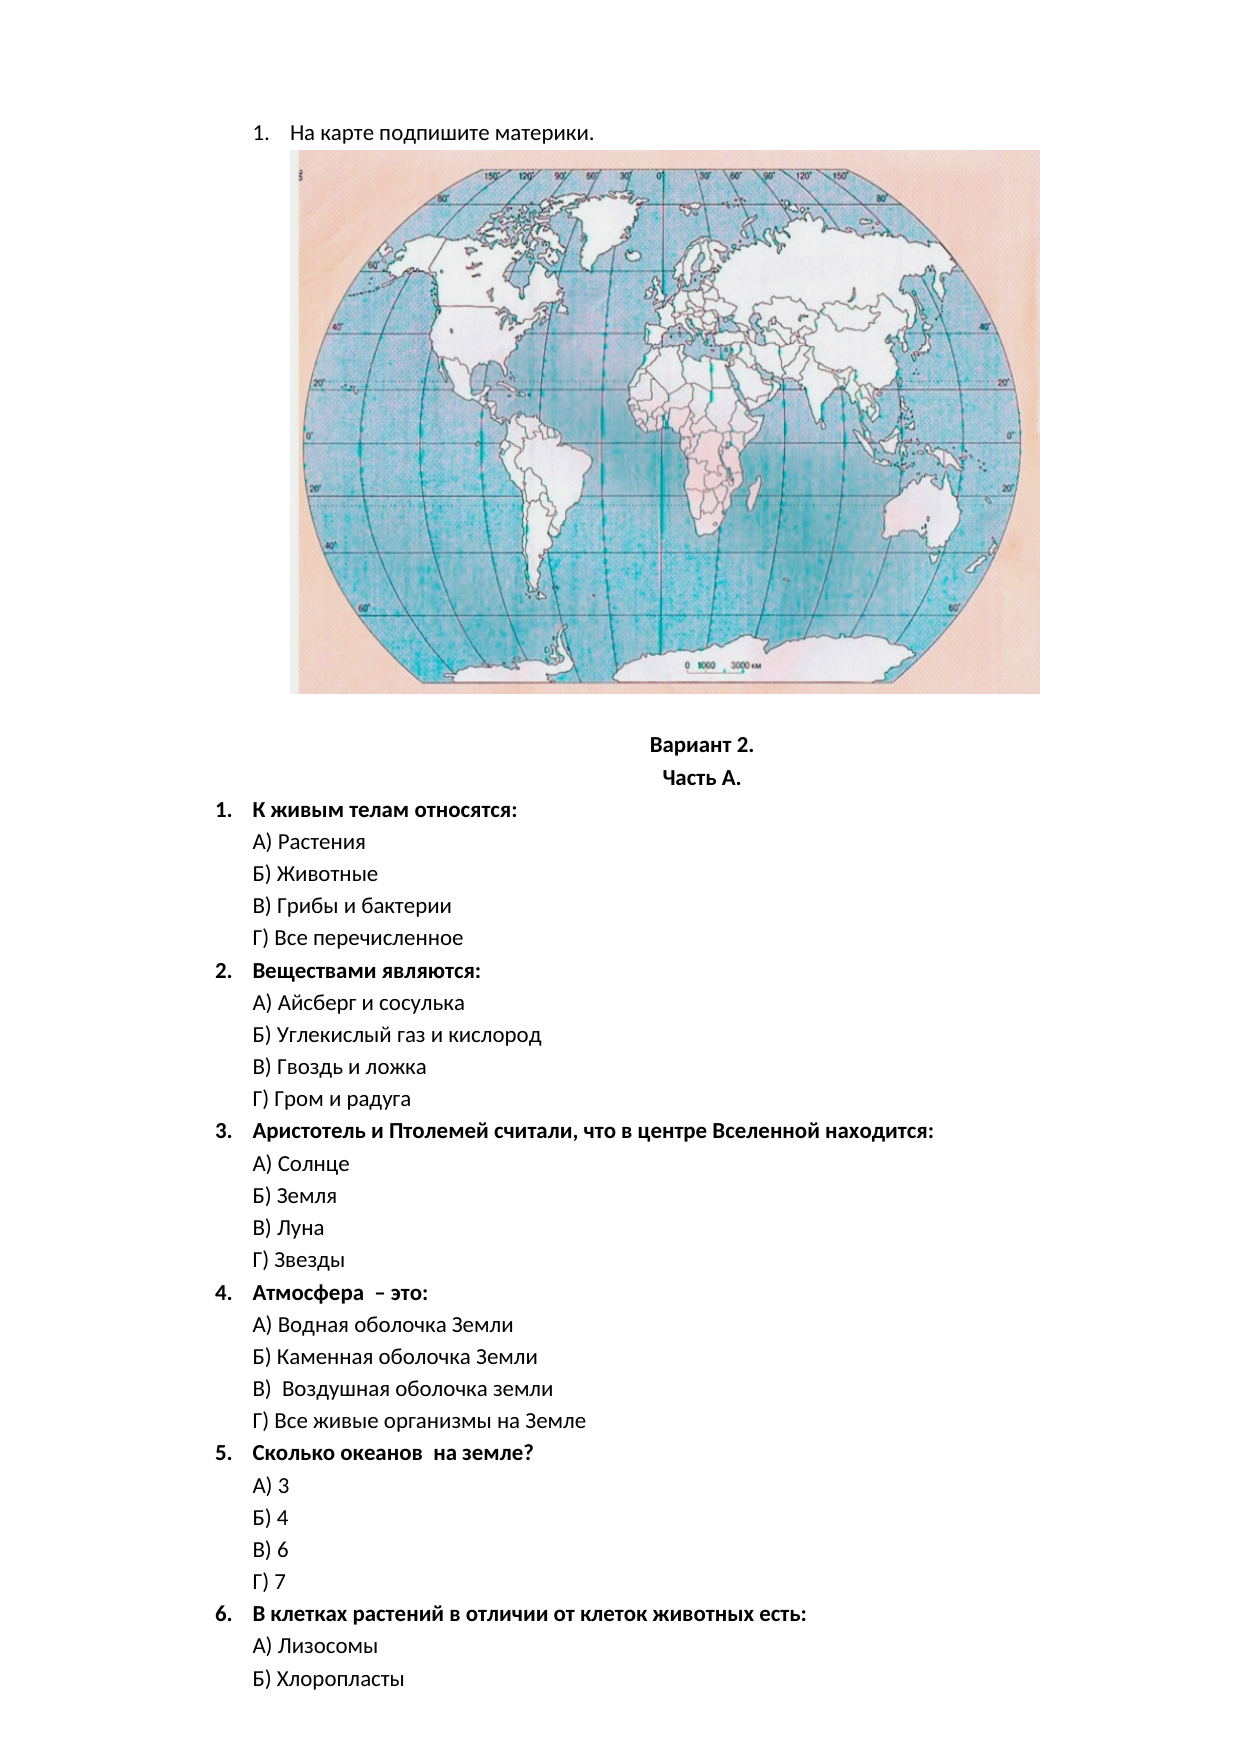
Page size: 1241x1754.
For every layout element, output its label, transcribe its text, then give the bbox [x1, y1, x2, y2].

list А) Водная оболочка Земли [252, 1310, 1152, 1338]
list Г) 7 [252, 1567, 1152, 1595]
list В) Воздушная оболочка земли [252, 1374, 1152, 1402]
list А) 3 [252, 1471, 1152, 1499]
list Б) Хлоропласты [252, 1664, 1152, 1692]
list В) Грибы и бактерии [252, 891, 1152, 919]
list Г) Гром и радуга [252, 1084, 1152, 1112]
list Г) Все перечисленное [252, 923, 1152, 952]
list Б) Животные [252, 859, 1152, 887]
list В) Луна [252, 1213, 1152, 1241]
list Б) 4 [252, 1503, 1152, 1531]
list А) Растения [252, 827, 1152, 855]
list Б) Земля [252, 1181, 1152, 1209]
list Б) Углекислый газ и кислород [252, 1020, 1152, 1048]
list Вариант 2. [252, 730, 1152, 758]
list К живым телам относятся: [215, 795, 1152, 823]
list В) Гвоздь и ложка [252, 1052, 1152, 1080]
picture [289, 150, 1040, 694]
list Веществами являются: [215, 956, 1152, 984]
list Б) Каменная оболочка Земли [252, 1342, 1152, 1370]
list Аристотель и Птолемей считали, что в центре Вселенной находится: [215, 1117, 1152, 1145]
list Часть А. [252, 763, 1152, 791]
list Атмосфера – это: [215, 1278, 1152, 1306]
list А) Лизосомы [252, 1632, 1152, 1660]
list Сколько океанов на земле? [215, 1438, 1152, 1467]
list А) Айсберг и сосулька [252, 988, 1152, 1016]
list Г) Звезды [252, 1245, 1152, 1273]
list В клетках растений в отличии от клеток животных есть: [215, 1599, 1152, 1627]
list Г) Все живые организмы на Земле [252, 1406, 1152, 1434]
list В) 6 [252, 1535, 1152, 1563]
list А) Солнце [252, 1149, 1152, 1177]
